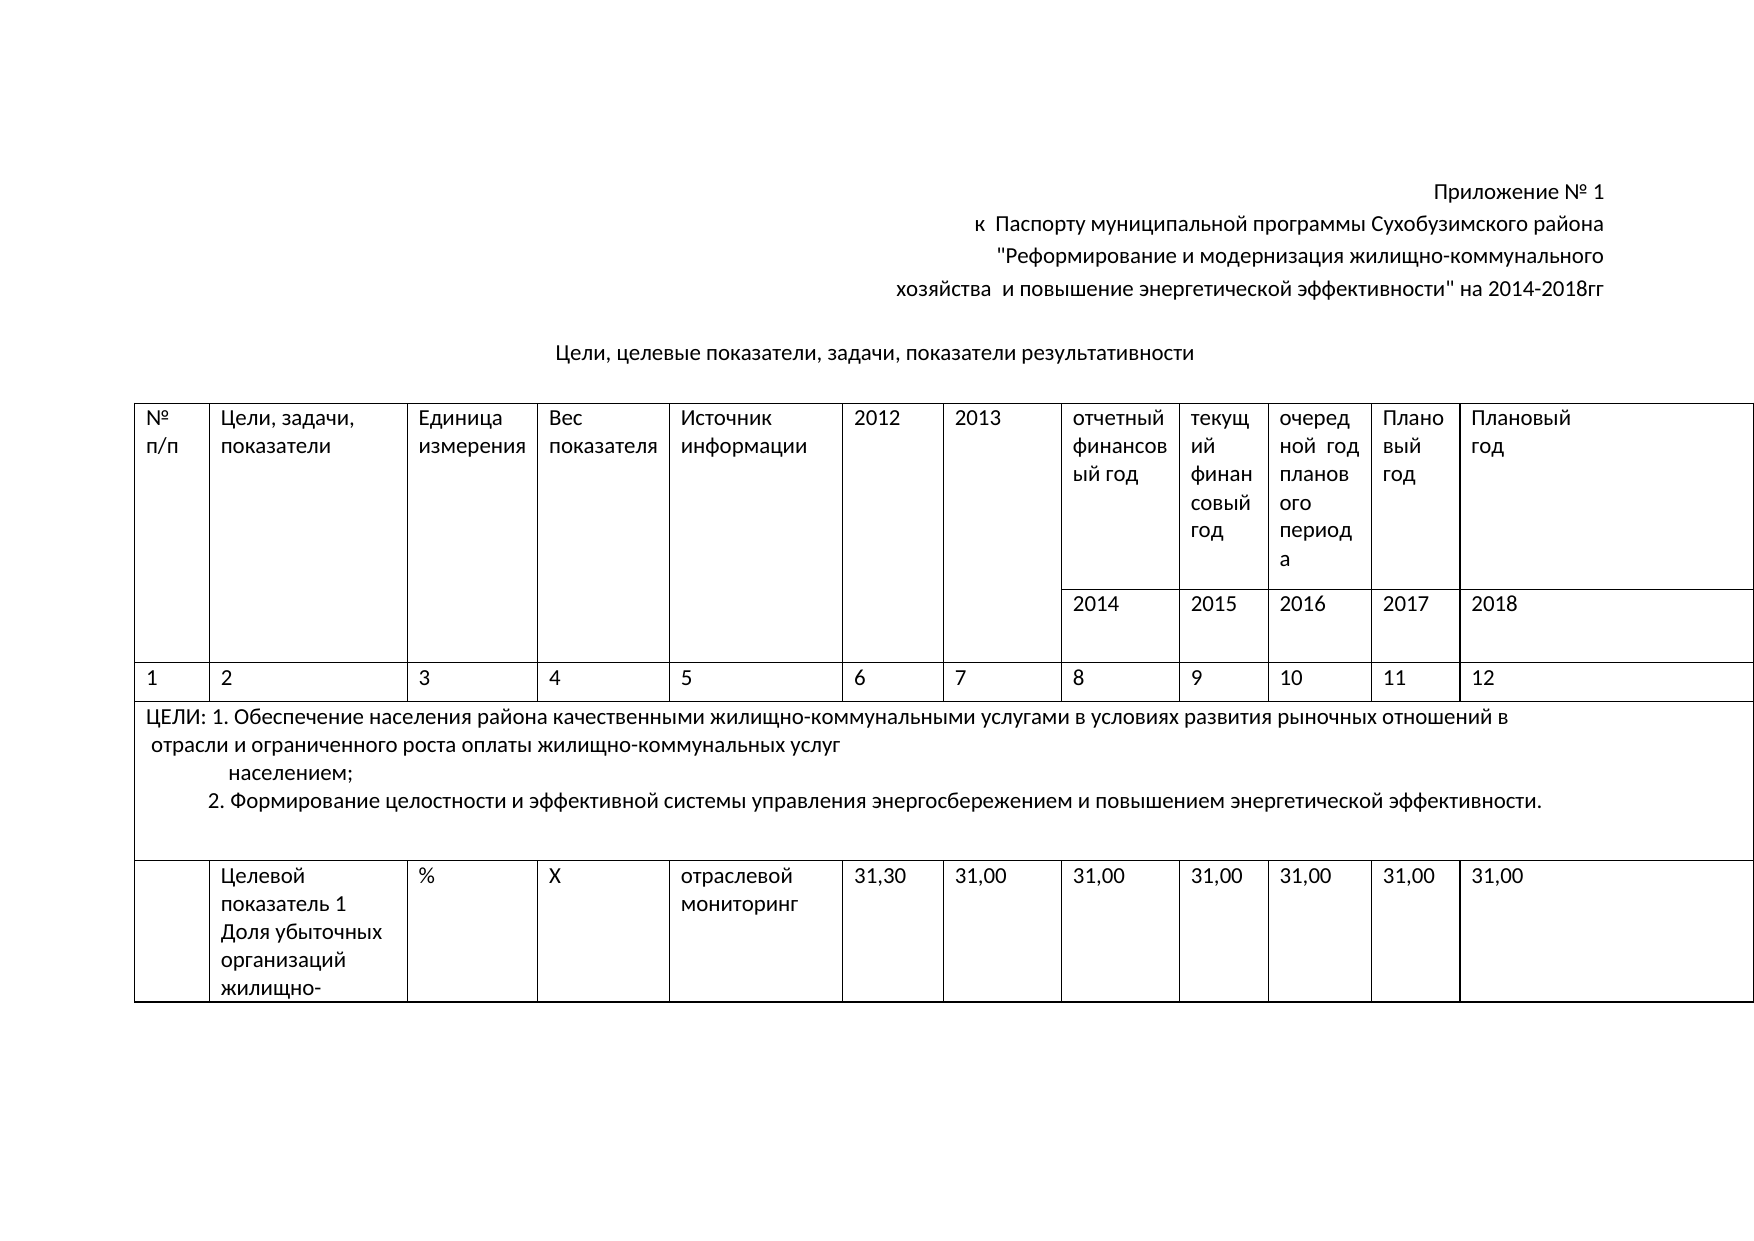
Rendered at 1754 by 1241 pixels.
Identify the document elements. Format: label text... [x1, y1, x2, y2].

table_cell 31,00 [1180, 861, 1268, 1001]
table_cell 31,00 [1269, 861, 1371, 1001]
text хозяйства и повышение энергетической эффективности" на 2014-2018гг [146, 274, 1604, 302]
table_header Единица измерения [408, 404, 537, 662]
table_cell Х [538, 861, 669, 1001]
table_cell 2016 [1269, 590, 1371, 662]
table_header Цели, задачи, показатели [210, 404, 407, 662]
table_cell 3 [408, 663, 537, 701]
table_cell 2 [210, 663, 407, 701]
table_cell 8 [1062, 663, 1179, 701]
table_header текущий финансовый год [1180, 404, 1268, 588]
table_cell 7 [944, 663, 1061, 701]
table_header Плановый год [1461, 404, 1753, 588]
table_cell 2018 [1461, 590, 1753, 662]
table_header № п/п [135, 404, 209, 662]
table_cell 2014 [1062, 590, 1179, 662]
table_cell 31,00 [1372, 861, 1459, 1001]
table_cell 6 [843, 663, 943, 701]
table_cell 2015 [1180, 590, 1268, 662]
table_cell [670, 861, 842, 1001]
table_cell 10 [1269, 663, 1371, 701]
text Цели, целевые показатели, задачи, показатели результативности [146, 338, 1604, 366]
table_cell 31,30 [843, 861, 943, 1001]
text Приложение № 1 [146, 177, 1604, 205]
table_cell 31,00 [1062, 861, 1179, 1001]
table_header 2012 [843, 404, 943, 662]
table_cell 11 [1372, 663, 1459, 701]
table_cell % [408, 861, 537, 1001]
table_cell [135, 861, 209, 1001]
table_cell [210, 861, 407, 1001]
table_cell 31,00 [1461, 861, 1753, 1001]
table_cell 1 [135, 663, 209, 701]
table_cell 4 [538, 663, 669, 701]
table_header очередной год планового периода [1269, 404, 1371, 588]
table_header Плановый год [1372, 404, 1459, 588]
table_header Источник информации [670, 404, 842, 662]
table_cell 31,00 [944, 861, 1061, 1001]
table_header Вес показателя [538, 404, 669, 662]
text к Паспорту муниципальной программы Сухобузимского района [146, 209, 1604, 237]
table_cell 12 [1461, 663, 1753, 701]
text "Реформирование и модернизация жилищно-коммунального [146, 242, 1604, 269]
table_cell 9 [1180, 663, 1268, 701]
table_cell 2017 [1372, 590, 1459, 662]
table_header отчетный финансовый год [1062, 404, 1179, 588]
table_cell 5 [670, 663, 842, 701]
table_header 2013 [944, 404, 1061, 662]
table_cell ЦЕЛИ: 1. Обеспечение населения района качественными жилищно-коммунальными услугами в условиях развития рыночных отношений в отрасли и ограниченного роста оплаты жилищно-коммунальных услуг населением; 2. Формирование целостности и эффективной системы управления энергосбережением и повышением энергетической эффективности. [135, 702, 1753, 860]
